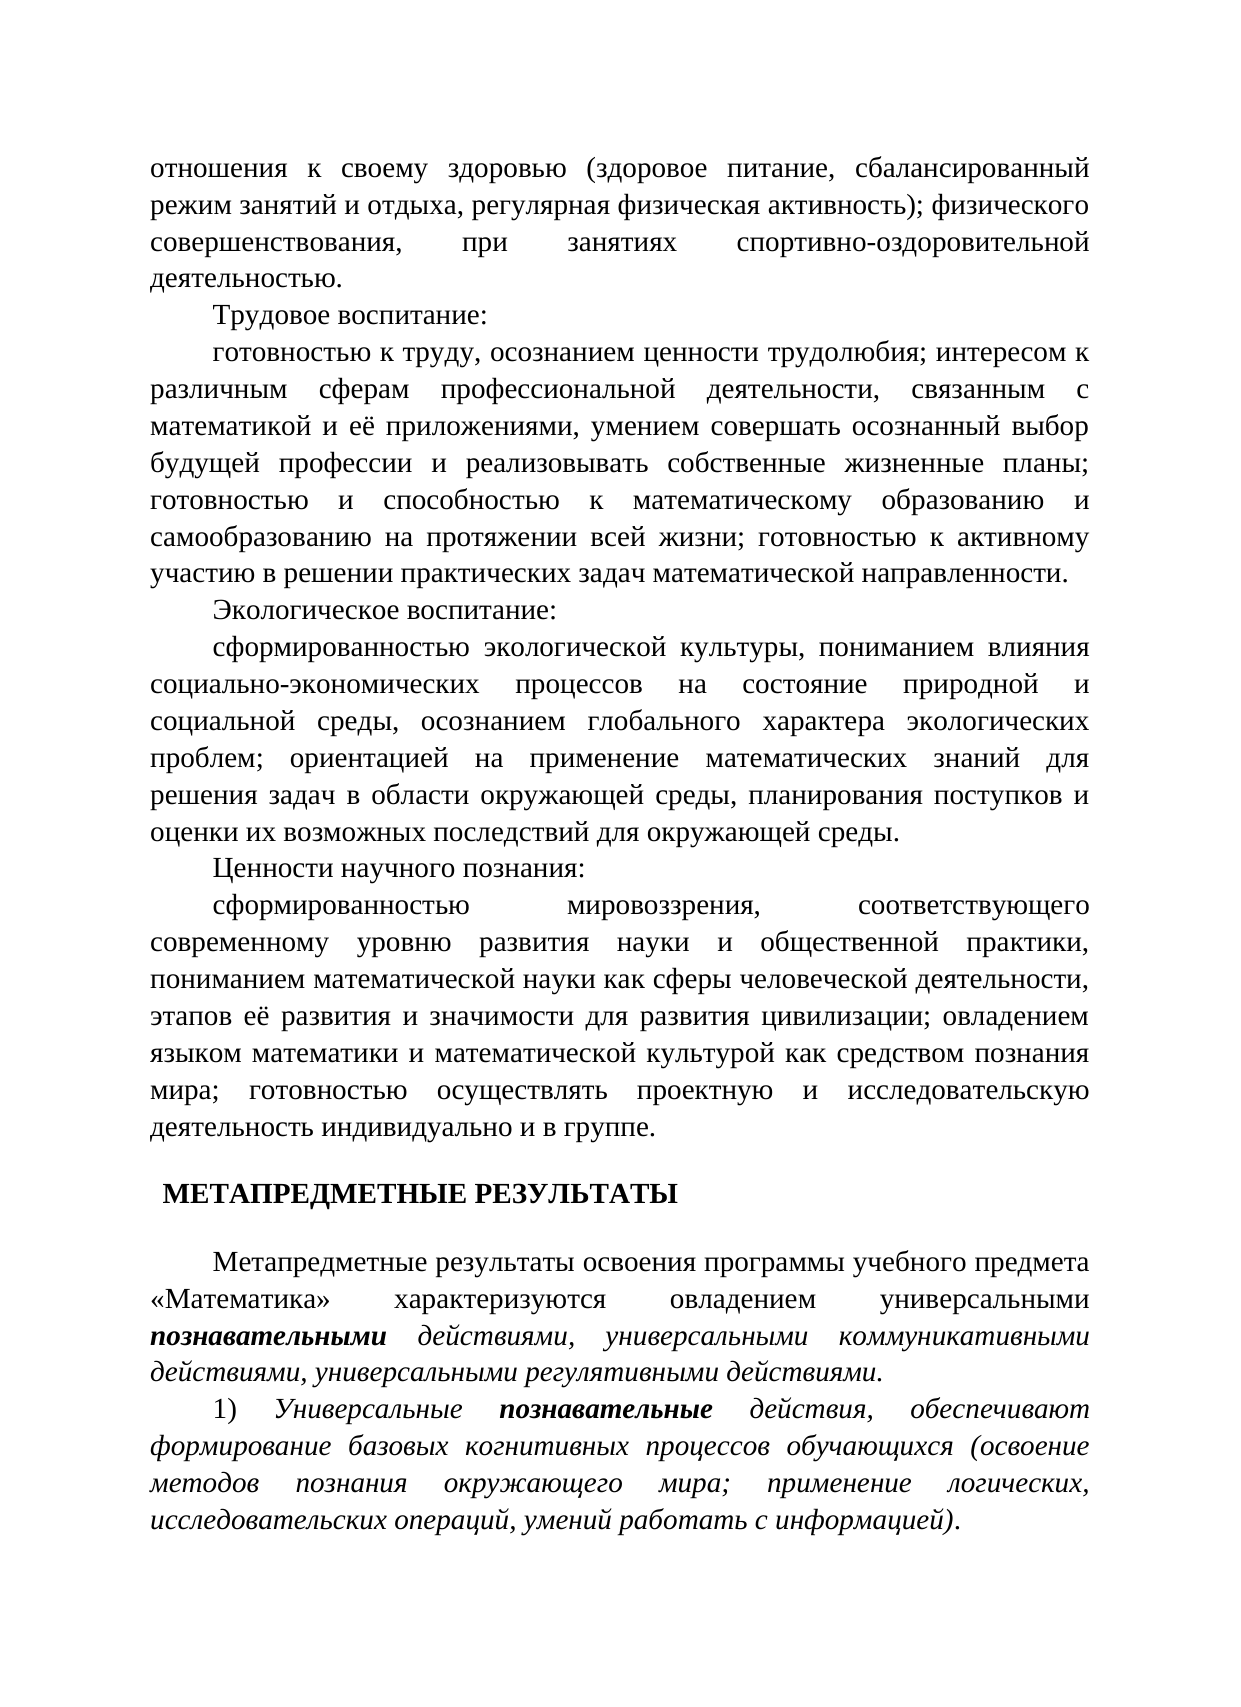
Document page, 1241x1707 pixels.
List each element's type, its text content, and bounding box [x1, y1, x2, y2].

text Трудовое воспитание: [150, 297, 1090, 331]
text сформированностью экологической культуры, пониманием влияния социально-экономических процессов на состояние природной и социальной среды, осознанием глобального характера экологических проблем; ориентацией на применение математических знаний для решения задач в области окружающей среды, планирования поступков и оценки их возможных последствий для окружающей среды. [150, 629, 1090, 847]
text 1) Универсальные познавательные действия, обеспечивают формирование базовых когнитивных процессов обучающихся (освоение методов познания окружающего мира; применение логических, исследовательских операций, умений работать с информацией). [150, 1391, 1090, 1536]
text готовностью к труду, осознанием ценности трудолюбия; интересом к различным сферам профессиональной деятельности, связанным с математикой и её приложениями, умением совершать осознанный выбор будущей профессии и реализовывать собственные жизненные планы; готовностью и способностью к математическому образованию и самообразованию на протяжении всей жизни; готовностью к активному участию в решении практических задач математической направленности. [150, 334, 1090, 589]
text сформированностью мировоззрения, соответствующего современному уровню развития науки и общественной практики, пониманием математической науки как сферы человеческой деятельности, этапов её развития и значимости для развития цивилизации; овладением языком математики и математической культурой как средством познания мира; готовностью осуществлять проектную и исследовательскую деятельность индивидуально и в группе. [150, 887, 1090, 1142]
text Экологическое воспитание: [150, 592, 1090, 626]
text Метапредметные результаты освоения программы учебного предмета «Математика» характеризуются овладением универсальными познавательными действиями, универсальными коммуникативными действиями, универсальными регулятивными действиями. [150, 1244, 1090, 1388]
text МЕТАПРЕДМЕТНЫЕ РЕЗУЛЬТАТЫ [162, 1176, 1090, 1210]
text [150, 150, 1090, 294]
text Ценности научного познания: [150, 851, 1090, 884]
